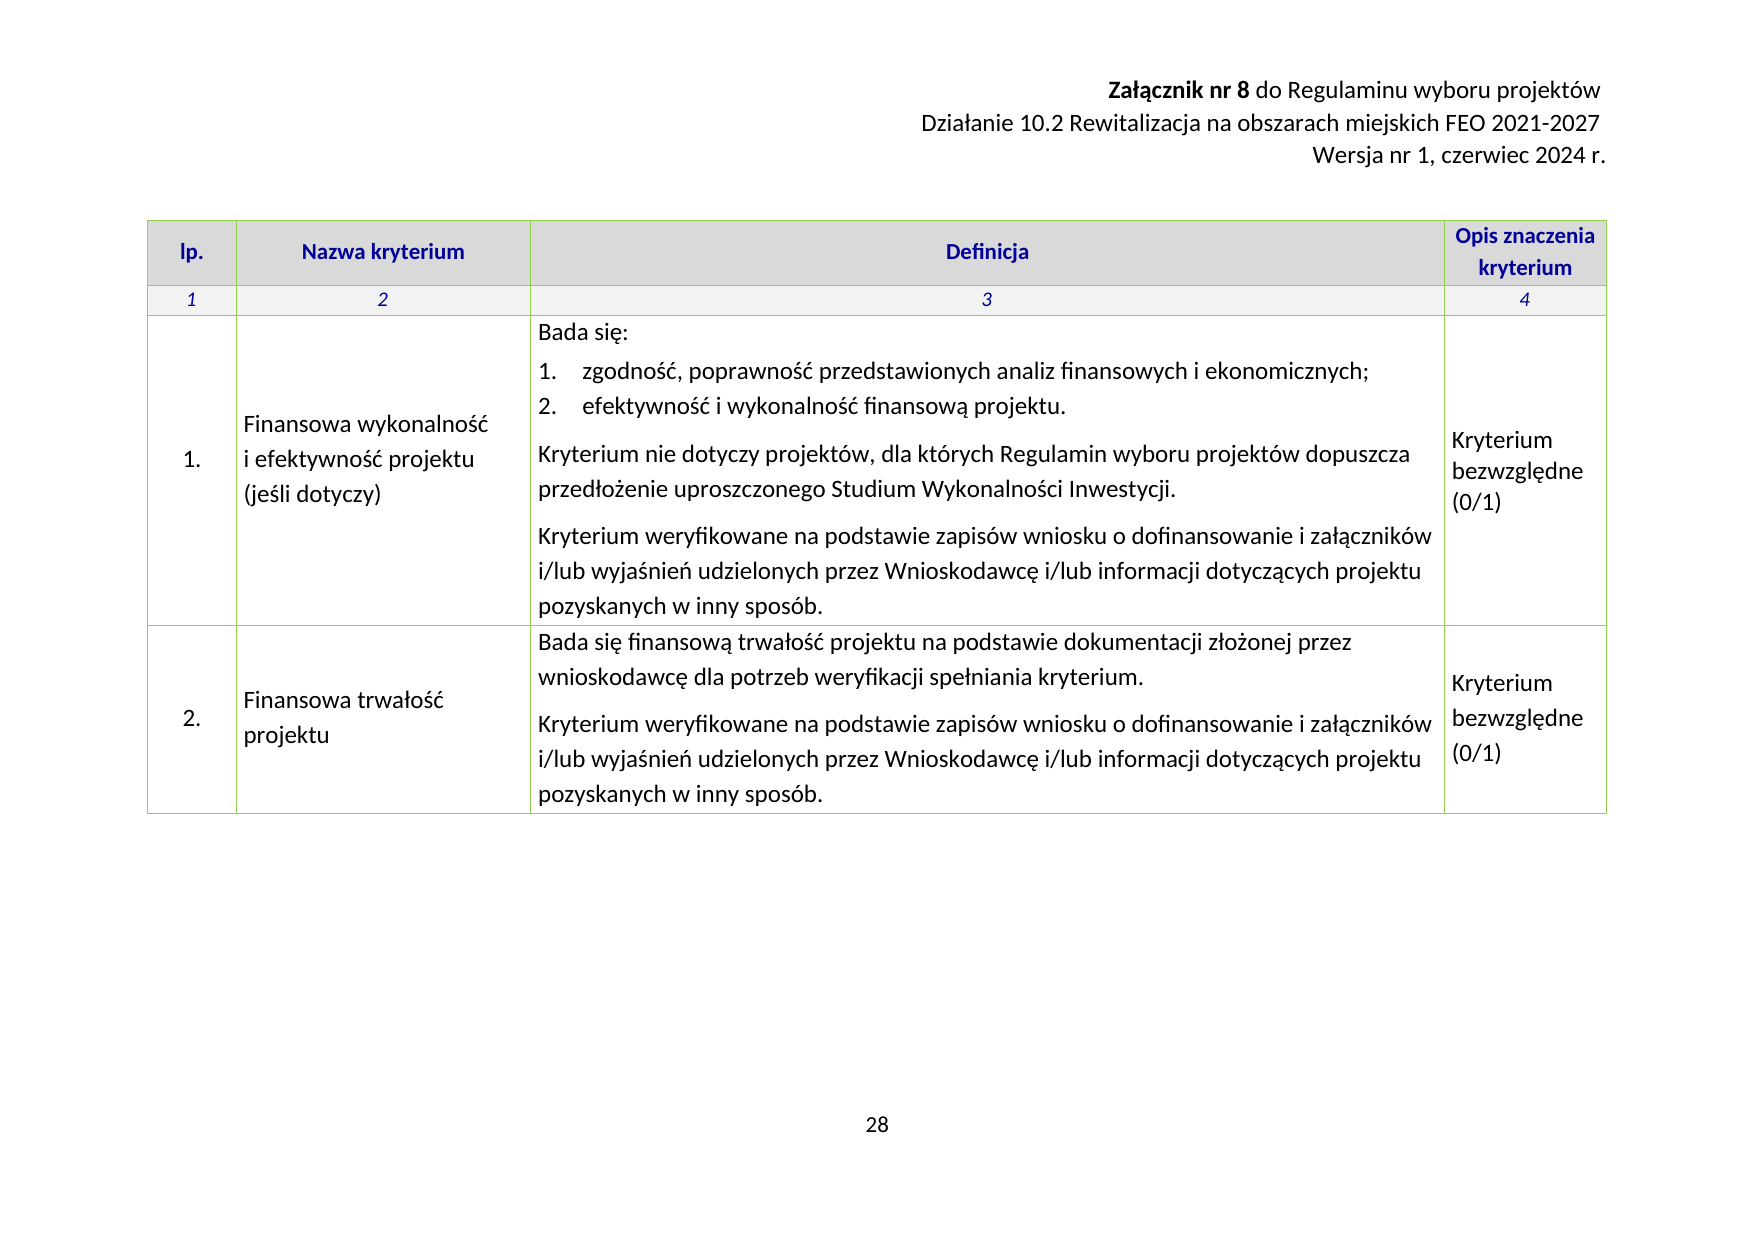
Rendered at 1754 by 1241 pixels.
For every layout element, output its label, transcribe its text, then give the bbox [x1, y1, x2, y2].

table_cell Finansowa wykonalność i efektywność projektu (jeśli dotyczy) [237, 316, 530, 625]
table_header Opis znaczenia kryterium [1445, 221, 1606, 285]
table_cell Kryterium bezwzględne (0/1) [1445, 316, 1606, 625]
table_header Nazwa kryterium [237, 221, 530, 285]
table_cell 2. [148, 626, 236, 813]
table_cell 2 [237, 286, 530, 315]
table_cell Kryterium bezwzględne (0/1) [1445, 626, 1606, 813]
table_cell 4 [1445, 286, 1606, 315]
table_header lp. [148, 221, 236, 285]
table_cell Bada się: zgodność, poprawność przedstawionych analiz finansowych i ekonomicznych; efektywność i wykonalność finansową projektu. Kryterium nie dotyczy projektów, dla których Regulamin wyboru projektów dopuszcza przedłożenie uproszczonego Studium Wykonalności Inwestycji. Kryterium weryfikowane na podstawie zapisów wniosku o dofinansowanie i załączników i/lub wyjaśnień udzielonych przez Wnioskodawcę i/lub informacji dotyczących projektu pozyskanych w inny sposób. [531, 316, 1444, 625]
table_cell Finansowa trwałość projektu [237, 626, 530, 813]
table_cell 1. [148, 316, 236, 625]
table_cell 3 [531, 286, 1444, 315]
table_header Definicja [531, 221, 1444, 285]
table_cell Bada się finansową trwałość projektu na podstawie dokumentacji złożonej przez wnioskodawcę dla potrzeb weryfikacji spełniania kryterium. Kryterium weryfikowane na podstawie zapisów wniosku o dofinansowanie i załączników i/lub wyjaśnień udzielonych przez Wnioskodawcę i/lub informacji dotyczących projektu pozyskanych w inny sposób. [531, 626, 1444, 813]
table_cell 1 [148, 286, 236, 315]
